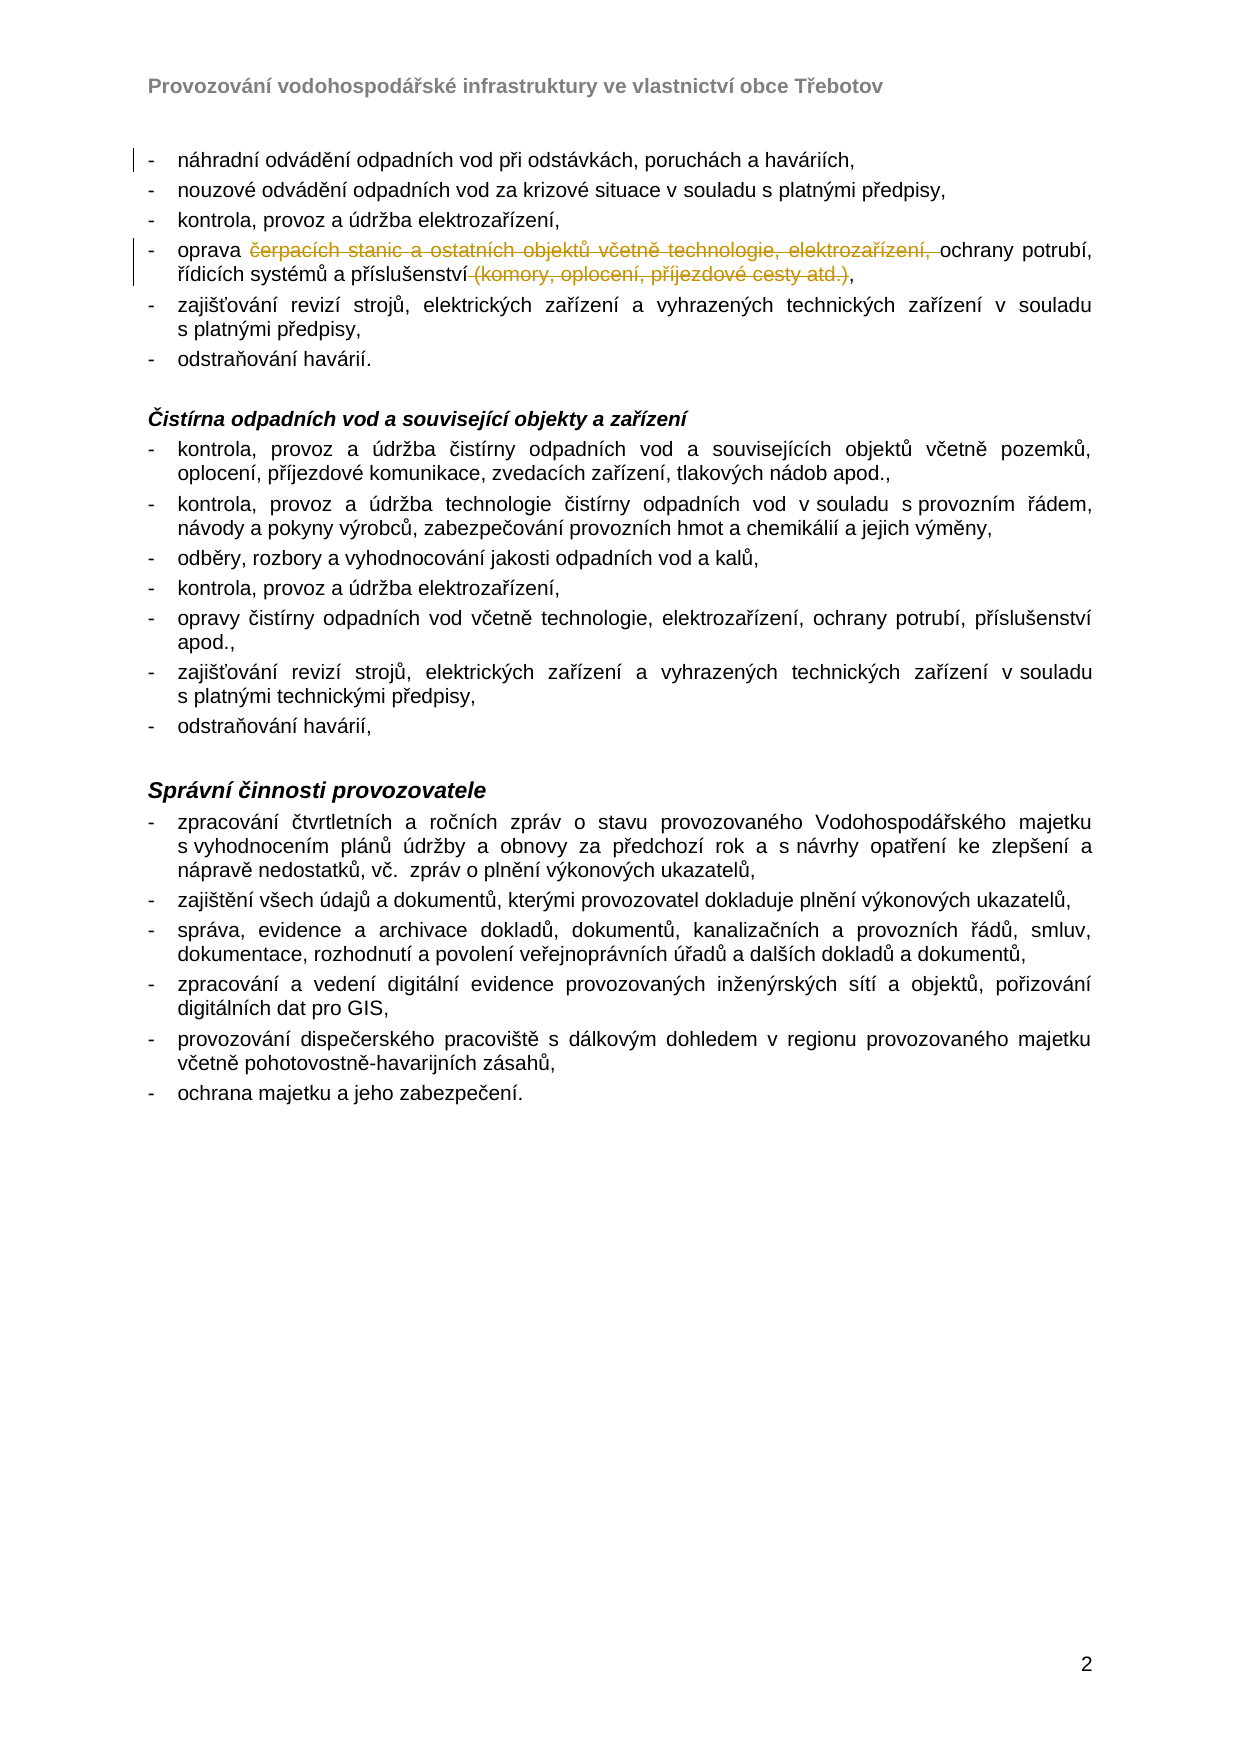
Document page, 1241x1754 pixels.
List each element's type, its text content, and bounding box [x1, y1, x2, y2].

list odstraňování havárií. [148, 347, 1092, 371]
list kontrola, provoz a údržba elektrozařízení, [148, 208, 1092, 232]
text Správní činnosti provozovatele [148, 777, 1092, 803]
list náhradní odvádění odpadních vod při odstávkách, poruchách a haváriích, [148, 148, 1092, 172]
list provozování dispečerského pracoviště s dálkovým dohledem v regionu provozovaného majetku včetně pohotovostně-havarijních zásahů, [148, 1026, 1092, 1074]
list kontrola, provoz a údržba elektrozařízení, [148, 576, 1092, 600]
list kontrola, provoz a údržba technologie čistírny odpadních vod v souladu s provozním řádem, návody a pokyny výrobců, zabezpečování provozních hmot a chemikálií a jejich výměny, [148, 491, 1092, 539]
list zpracování čtvrtletních a ročních zpráv o stavu provozovaného Vodohospodářského majetku s vyhodnocením plánů údržby a obnovy za předchozí rok a s návrhy opatření ke zlepšení a nápravě nedostatků, vč. zpráv o plnění výkonových ukazatelů, [148, 810, 1092, 882]
list zpracování a vedení digitální evidence provozovaných inženýrských sítí a objektů, pořizování digitálních dat pro GIS, [148, 972, 1092, 1020]
list správa, evidence a archivace dokladů, dokumentů, kanalizačních a provozních řádů, smluv, dokumentace, rozhodnutí a povolení veřejnoprávních úřadů a dalších dokladů a dokumentů, [148, 918, 1092, 966]
list nouzové odvádění odpadních vod za krizové situace v souladu s platnými předpisy, [148, 178, 1092, 202]
list zajištění všech údajů a dokumentů, kterými provozovatel dokladuje plnění výkonových ukazatelů, [148, 888, 1092, 912]
list ochrana majetku a jeho zabezpečení. [148, 1081, 1092, 1104]
list zajišťování revizí strojů, elektrických zařízení a vyhrazených technických zařízení v souladu s platnými technickými předpisy, [148, 660, 1092, 708]
list kontrola, provoz a údržba čistírny odpadních vod a souvisejících objektů včetně pozemků, oplocení, příjezdové komunikace, zvedacích zařízení, tlakových nádob apod., [148, 437, 1092, 485]
list odběry, rozbory a vyhodnocování jakosti odpadních vod a kalů, [148, 546, 1092, 569]
list odstraňování havárií, [148, 714, 1092, 738]
list zajišťování revizí strojů, elektrických zařízení a vyhrazených technických zařízení v souladu s platnými předpisy, [148, 292, 1092, 340]
list oprava ochrany potrubí, řídicích systémů a příslušenství, [148, 238, 1092, 286]
text Čistírna odpadních vod a související objekty a zařízení [148, 407, 1092, 431]
list opravy čistírny odpadních vod včetně technologie, elektrozařízení, ochrany potrubí, příslušenství apod., [148, 606, 1092, 654]
